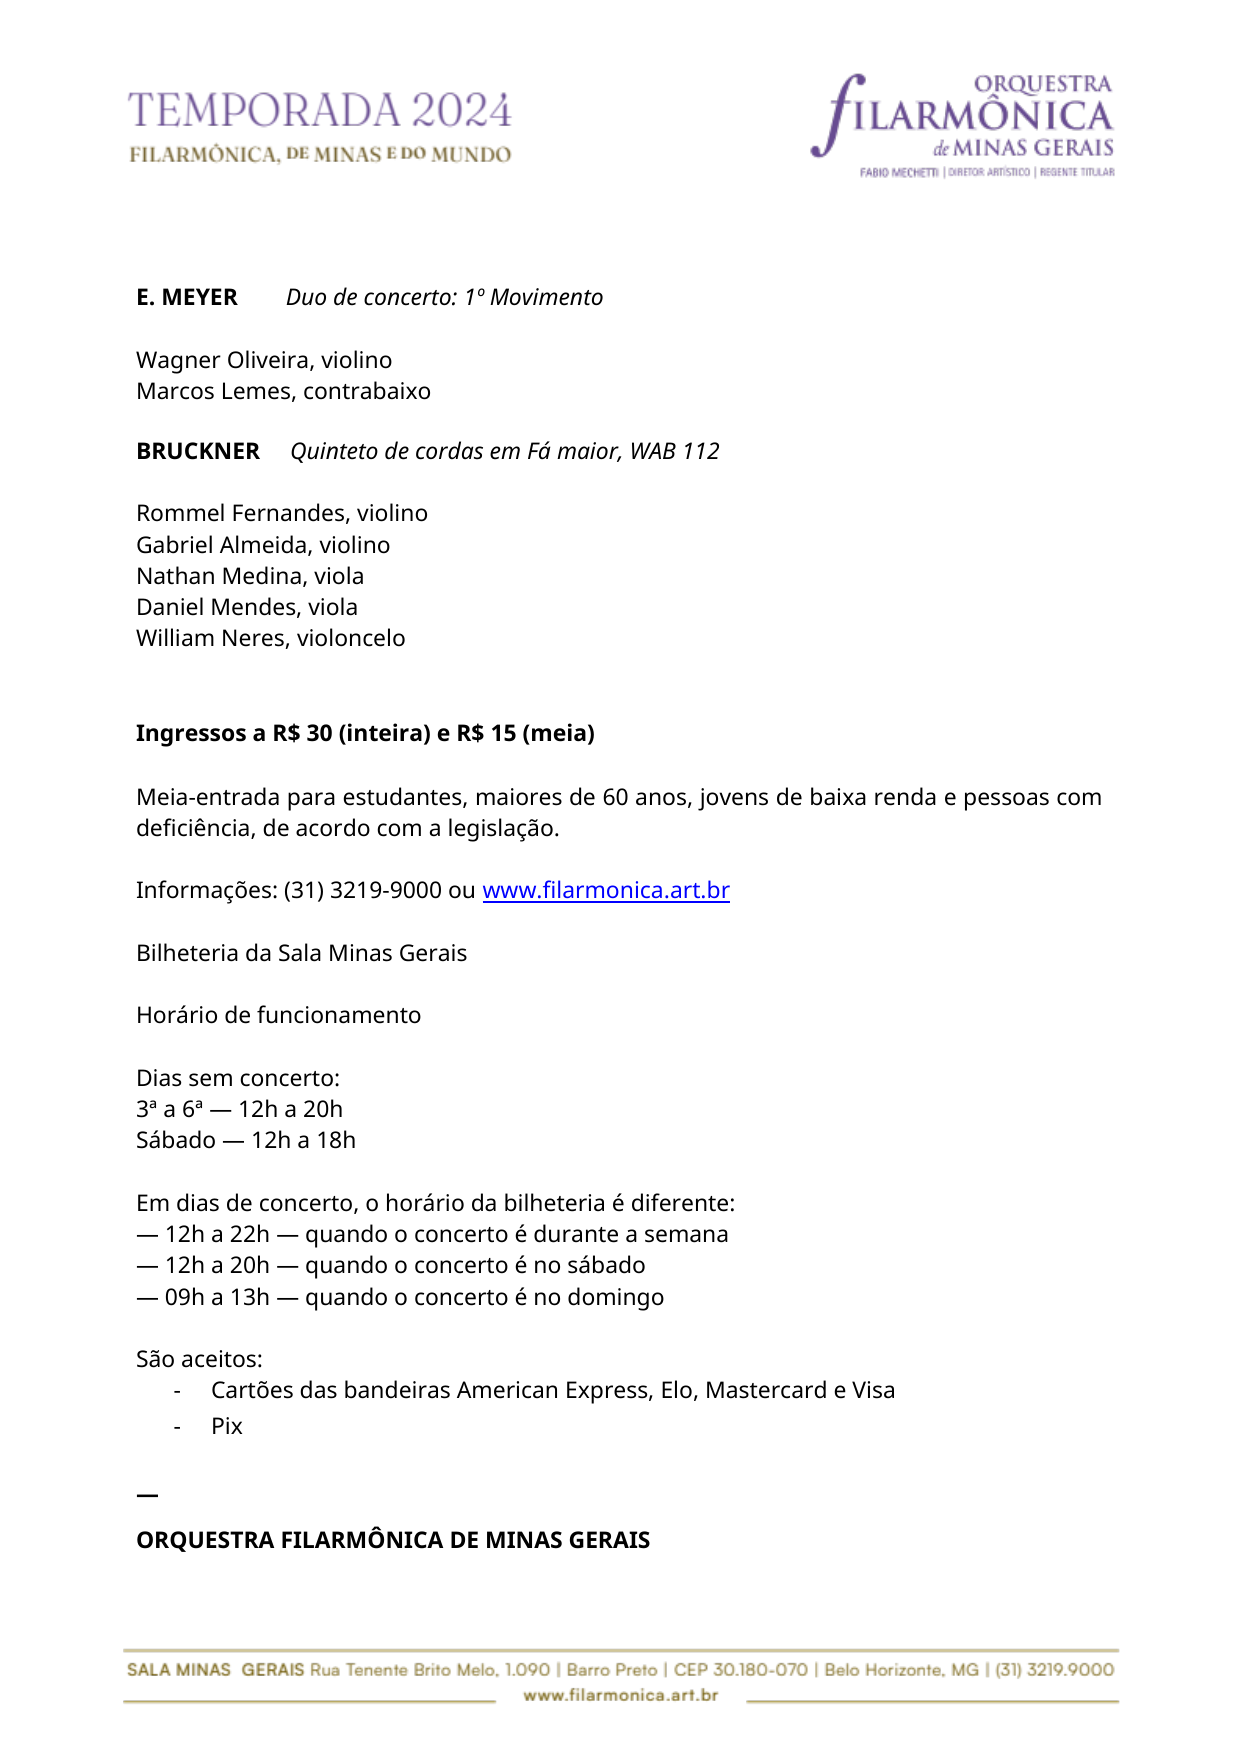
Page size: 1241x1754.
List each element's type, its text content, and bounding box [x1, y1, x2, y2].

text Meia-entrada para estudantes, maiores de 60 anos, jovens de baixa renda e pessoas com deficiência, de acordo com a legislação. [136, 781, 1104, 843]
text Ingressos a R$ 30 (inteira) e R$ 15 (meia) [136, 717, 1104, 748]
text Wagner Oliveira, violino [136, 343, 1104, 375]
text São aceitos: [136, 1343, 1104, 1374]
text — 12h a 22h — quando o concerto é durante a semana [136, 1218, 1104, 1249]
text Bilheteria da Sala Minas Gerais [136, 937, 1104, 968]
list Cartões das bandeiras American Express, Elo, Mastercard e Visa [173, 1374, 1104, 1406]
text Informações: (31) 3219-9000 ou www.filarmonica.art.br [136, 874, 1104, 906]
text E. MEYER Duo de concerto: 1º Movimento [136, 281, 1104, 312]
text BRUCKNER Quinteto de cordas em Fá maior, WAB 112 [136, 435, 1104, 466]
text — 09h a 13h — quando o concerto é no domingo [136, 1281, 1104, 1312]
text 3ª a 6ª — 12h a 20h [136, 1093, 1104, 1124]
list Pix [173, 1410, 1104, 1442]
text William Neres, violoncelo [136, 622, 1104, 653]
text — 12h a 20h — quando o concerto é no sábado [136, 1249, 1104, 1281]
text Em dias de concerto, o horário da bilheteria é diferente: [136, 1187, 1104, 1218]
text Dias sem concerto: [136, 1062, 1104, 1093]
text Marcos Lemes, contrabaixo [136, 375, 1104, 406]
text — [136, 1477, 1104, 1509]
text ORQUESTRA FILARMÔNICA DE MINAS GERAIS [136, 1524, 1104, 1556]
text Nathan Medina, viola [136, 560, 1104, 591]
text Gabriel Almeida, violino [136, 528, 1104, 560]
text Rommel Fernandes, violino [136, 497, 1104, 528]
text Daniel Mendes, viola [136, 591, 1104, 622]
text Horário de funcionamento [136, 999, 1104, 1031]
text Sábado — 12h a 18h [136, 1124, 1104, 1156]
